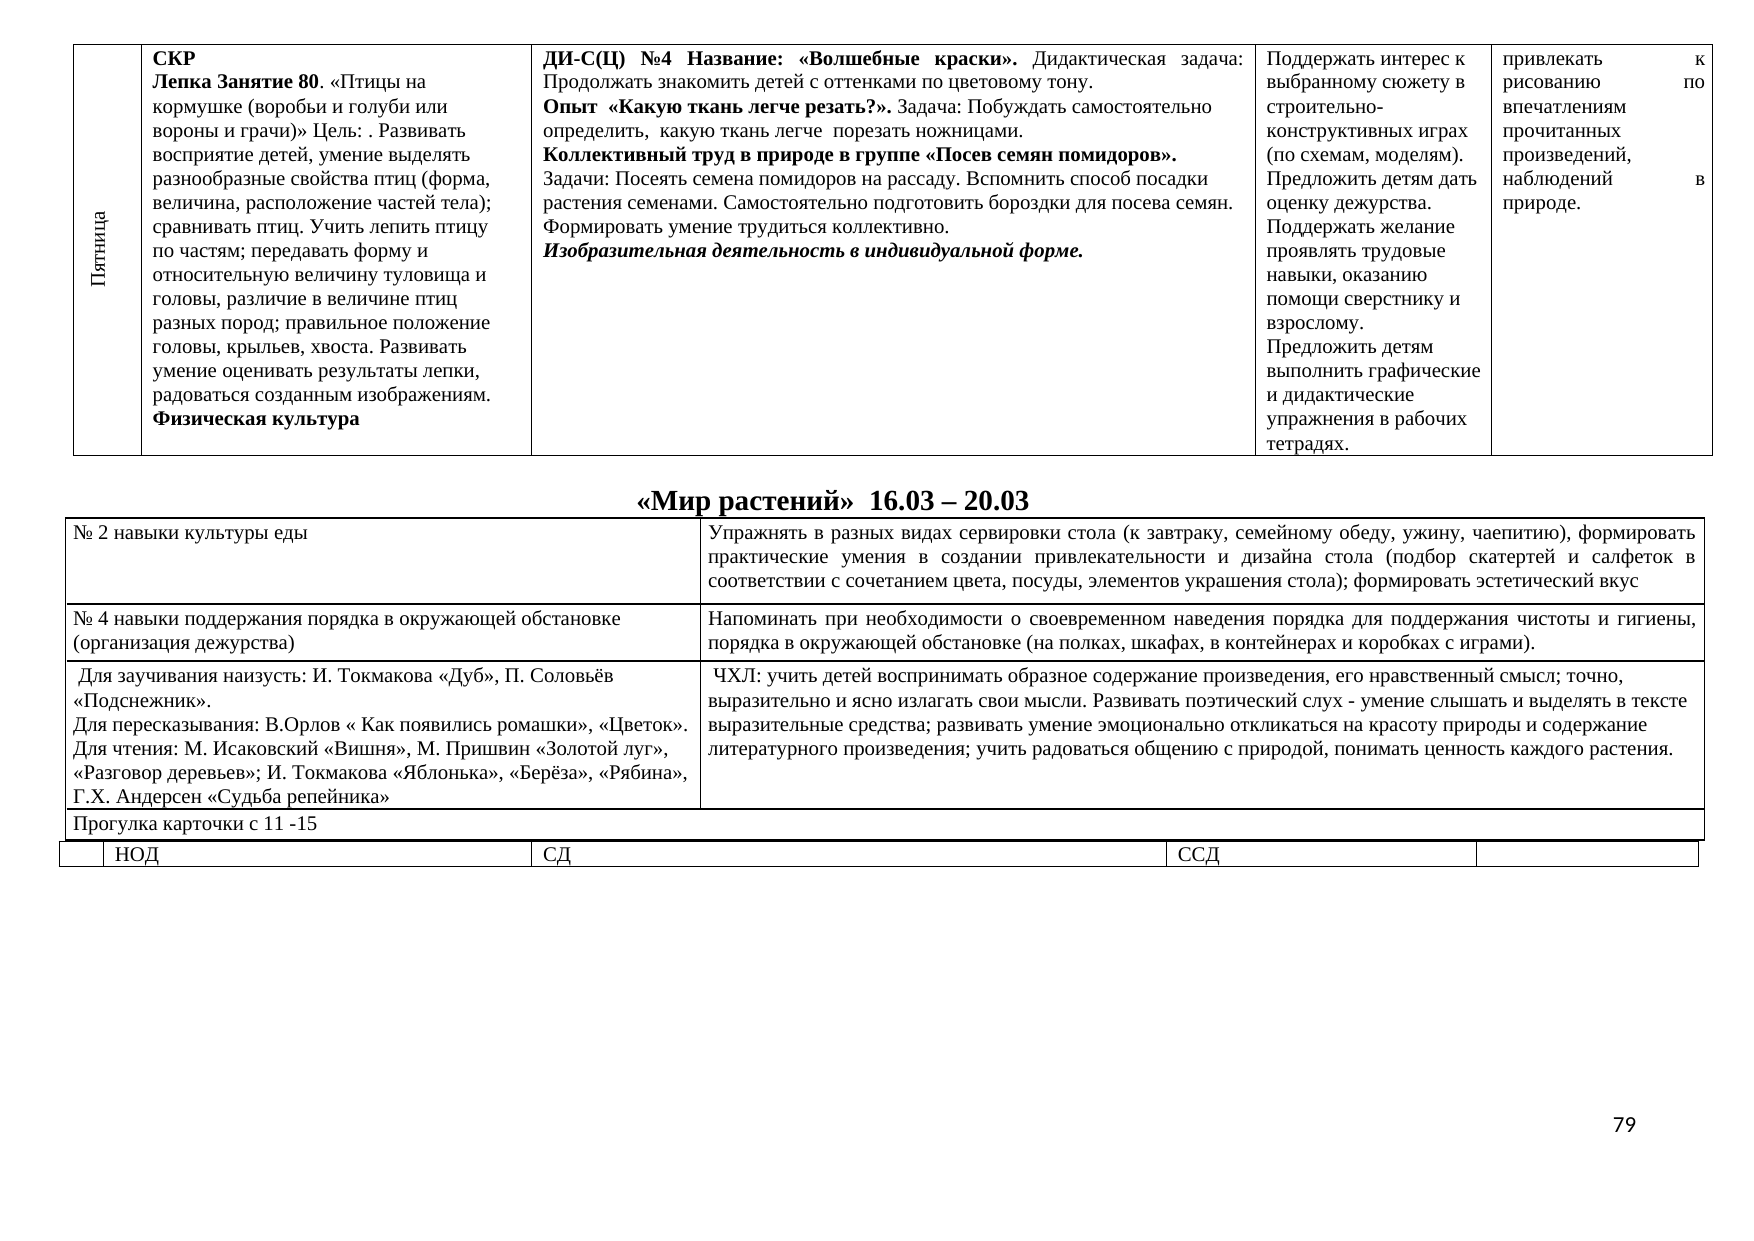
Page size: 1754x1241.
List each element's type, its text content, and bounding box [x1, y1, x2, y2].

table_cell Для заучивания наизусть: И. Токмакова «Дуб», П. Соловьёв «Подснежник». Для пересказывания: В.Орлов « Как появились ромашки», «Цветок». Для чтения: М. Исаковский «Вишня», М. Пришвин «Золотой луг», «Разговор деревьев»; И. Токмакова «Яблонька», «Берёза», «Рябина», Г.Х. Андерсен «Судьба репейника» [66, 661, 700, 808]
table_cell Пятница [74, 45, 141, 454]
table_header Упражнять в разных видах сервировки стола (к завтраку, семейному обеду, ужину, чаепитию), формировать практические умения в создании привлекательности и дизайна стола (подбор скатертей и салфеток в соответствии с сочетанием цвета, посуды, элементов украшения стола); формировать эстетический вкус [701, 519, 1704, 603]
table_header ССД [1167, 842, 1476, 866]
table_header [60, 842, 103, 866]
table_cell СКР Лепка Занятие 80. «Птицы на кормушке (воробьи и голуби или вороны и грачи)» Цель: . Развивать восприятие детей, умение выделять разнообразные свойства птиц (форма, величина, расположение частей тела); сравнивать птиц. Учить лепить птицу по частям; передавать форму и относительную величину туловища и головы, различие в величине птиц разных пород; правильное положение головы, крыльев, хвоста. Развивать умение оценивать результаты лепки, радоваться созданным изображениям. Физическая культура [142, 45, 531, 454]
table_header № 2 навыки культуры еды [66, 519, 700, 603]
table_cell Поддержать интерес к выбранному сюжету в строительно-конструктивных играх (по схемам, моделям). Предложить детям дать оценку дежурства. Поддержать желание проявлять трудовые навыки, оказанию помощи сверстнику и взрослому. Предложить детям выполнить графические и дидактические упражнения в рабочих тетрадях. [1256, 45, 1491, 454]
table_cell ЧХЛ: учить детей воспринимать образное содержание произведения, его нравственный смысл; точно, выразительно и ясно излагать свои мысли. Развивать поэтический слух - умение слышать и выделять в тексте выразительные средства; развивать умение эмоционально откликаться на красоту природы и содержание литературного произведения; учить радоваться общению с природой, понимать ценность каждого растения. [701, 662, 1704, 808]
table_header СД [532, 842, 1166, 866]
table_cell привлекать к рисованию по впечатлениям прочитанных произведений, наблюдений в природе. [1492, 45, 1712, 454]
table_cell ДИ-С(Ц) №4 Название: «Волшебные краски». Дидактическая задача: Продолжать знакомить детей с оттенками по цветовому тону. Опыт «Какую ткань легче резать?». Задача: Побуждать самостоятельно определить, какую ткань легче порезать ножницами. Коллективный труд в природе в группе «Посев семян помидоров». Задачи: Посеять семена помидоров на рассаду. Вспомнить способ посадки растения семенами. Самостоятельно подготовить бороздки для посева семян. Формировать умение трудиться коллективно. Изобразительная деятельность в индивидуальной форме. [532, 45, 1255, 454]
table_cell № 4 навыки поддержания порядка в окружающей обстановке (организация дежурства) [66, 604, 700, 660]
table_cell Напоминать при необходимости о своевременном наведения порядка для поддержания чистоты и гигиены, порядка в окружающей обстановке (на полках, шкафах, в контейнерах и коробках с играми). [701, 605, 1704, 660]
table_cell Прогулка карточки с 11 -15 [66, 809, 1704, 839]
table_header [1477, 842, 1698, 866]
text «Мир растений» 16.03 – 20.03 [29, 483, 1636, 517]
table_header НОД [104, 842, 531, 866]
